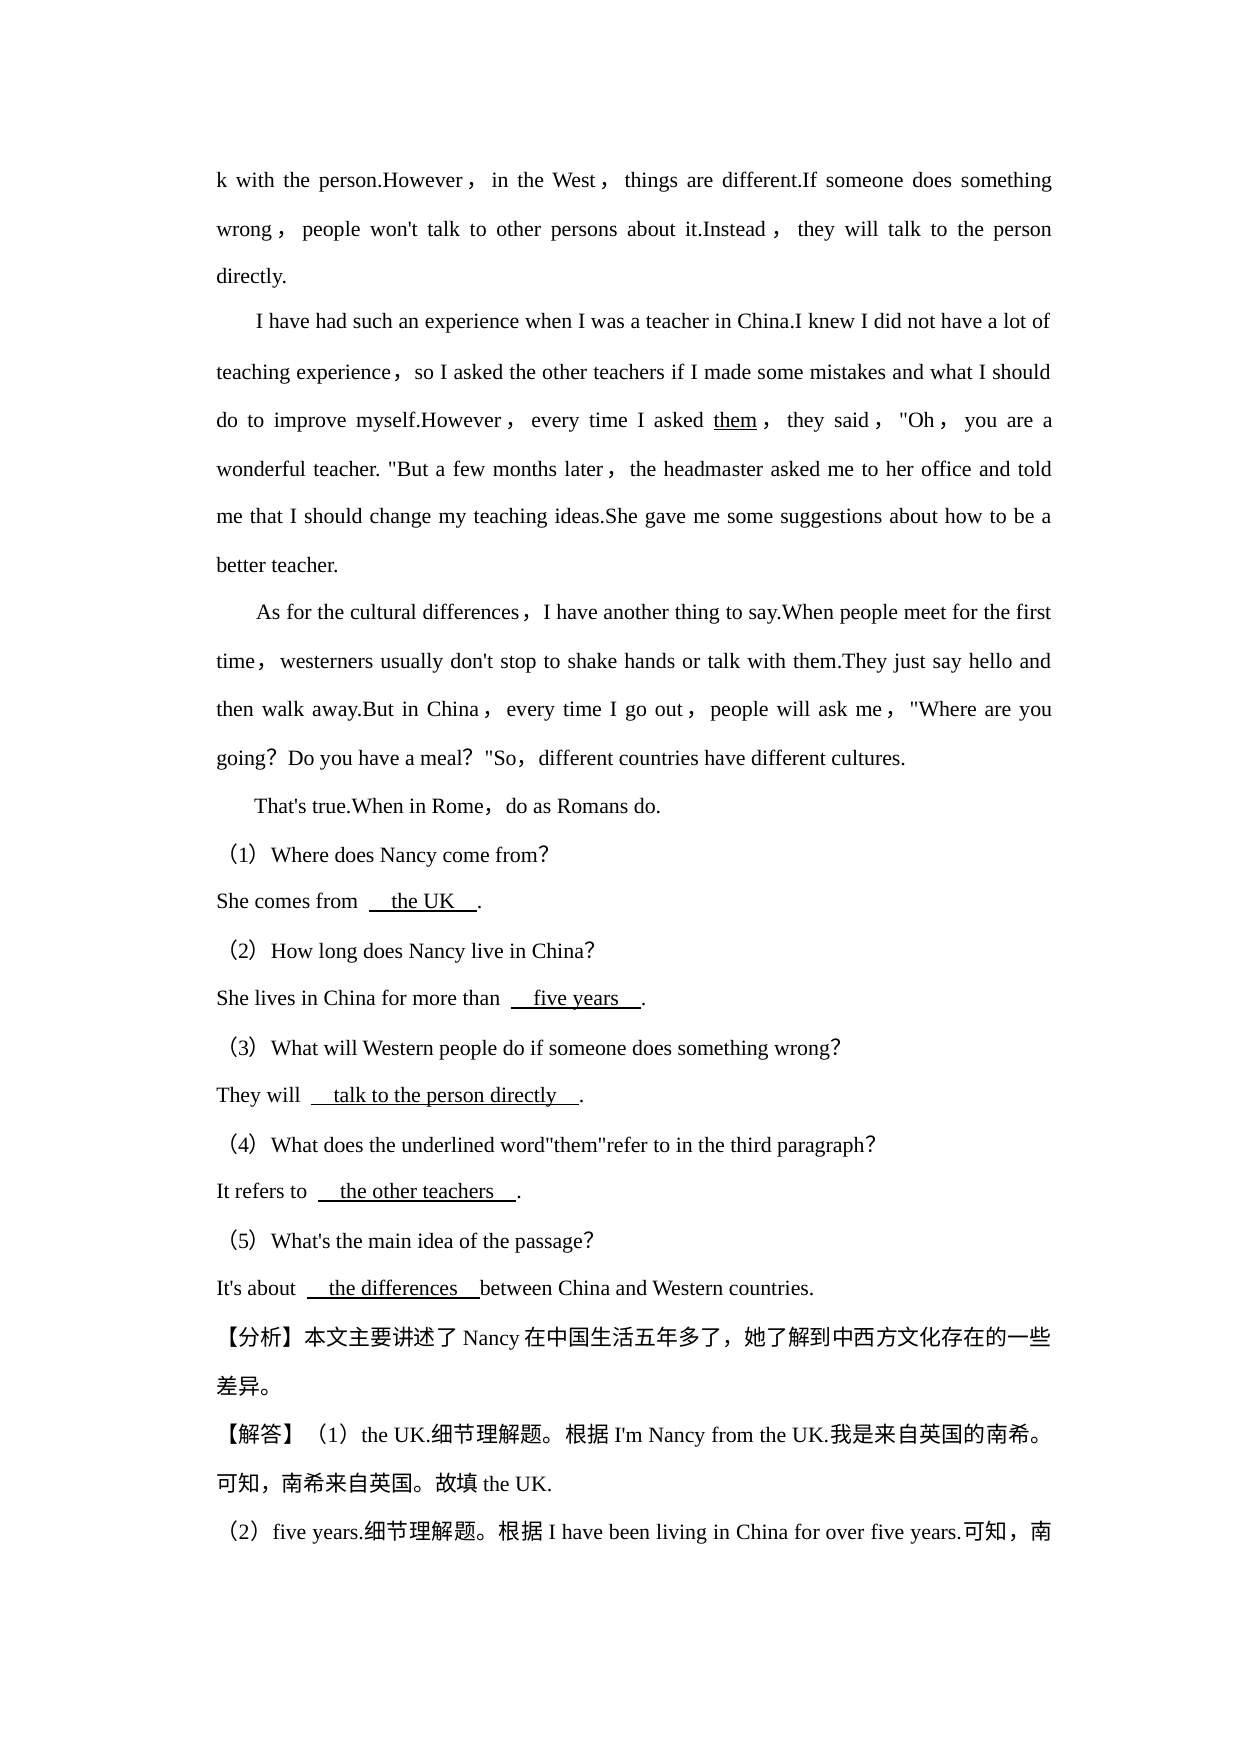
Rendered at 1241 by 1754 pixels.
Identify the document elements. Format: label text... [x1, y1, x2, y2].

text （3）What will Western people do if someone does something wrong？ [216, 1030, 1053, 1062]
text （5）What's the main idea of the passage？ [216, 1223, 1053, 1256]
text （1）Where does Nancy come from？ [216, 836, 1053, 869]
text 【分析】本文主要讲述了Nancy在中国生活五年多了，她了解到中西方文化存在的一些差异。 [216, 1320, 1053, 1401]
text It's about the differences between China and Western countries. [216, 1271, 1053, 1304]
text That's true.When in Rome，do as Romans do. [216, 788, 1053, 821]
text She comes from the UK . [216, 885, 1053, 917]
text （2）How long does Nancy live in China？ [216, 933, 1053, 966]
text As for the cultural differences，I have another thing to say.When people meet for the first time，westerners usually don't stop to shake hands or talk with them.They just say hello and then walk away.But in China，every time I go out，people will ask me，"Where are you going？Do you have a meal？"So，different countries have different cultures. [216, 593, 1053, 772]
text （4）What does the underlined word"them"refer to in the third paragraph？ [216, 1126, 1053, 1159]
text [216, 1514, 1053, 1546]
text It refers to the other teachers . [216, 1175, 1053, 1207]
text k with the person.However，in the West，things are different.If someone does something wrong，people won't talk to other persons about it.Instead，they will talk to the person directly. [216, 162, 1053, 292]
text They will talk to the person directly . [216, 1078, 1053, 1111]
text 【解答】（1）the UK.细节理解题。根据I'm Nancy from the UK.我是来自英国的南希。可知，南希来自英国。故填the UK. [216, 1417, 1053, 1498]
text She lives in China for more than five years . [216, 981, 1053, 1014]
text I have had such an experience when I was a teacher in China.I knew I did not have a lot of teaching experience，so I asked the other teachers if I made some mistakes and what I should do to improve myself.However，every time I asked them，they said，"Oh，you are a wonderful teacher. "But a few months later，the headmaster asked me to her office and told me that I should change my teaching ideas.She gave me some suggestions about how to be a better teacher. [216, 304, 1053, 581]
